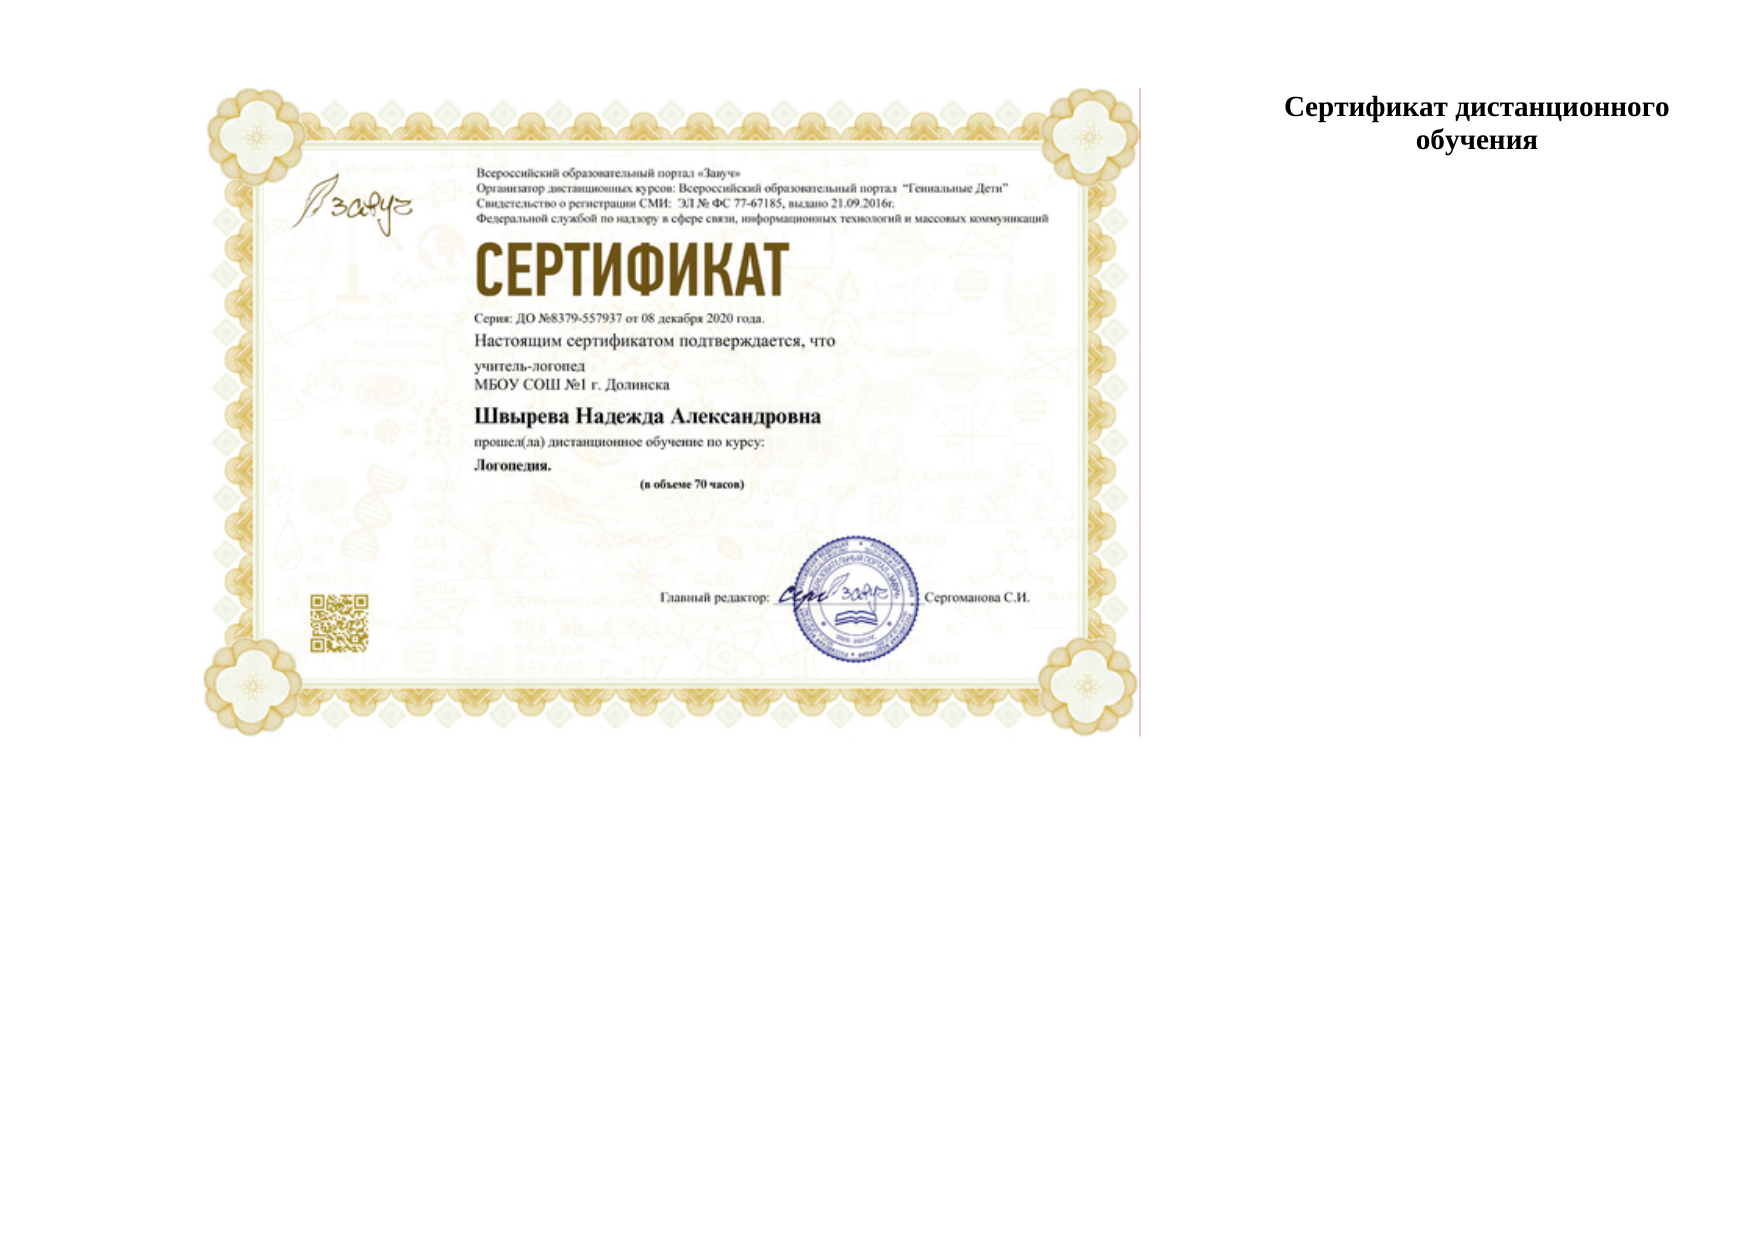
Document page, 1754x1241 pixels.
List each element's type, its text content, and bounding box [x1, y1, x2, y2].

table_cell [73, 89, 1271, 772]
table_cell Сертификат дистанционного обучения [1271, 89, 1683, 772]
picture [203, 88, 1141, 752]
